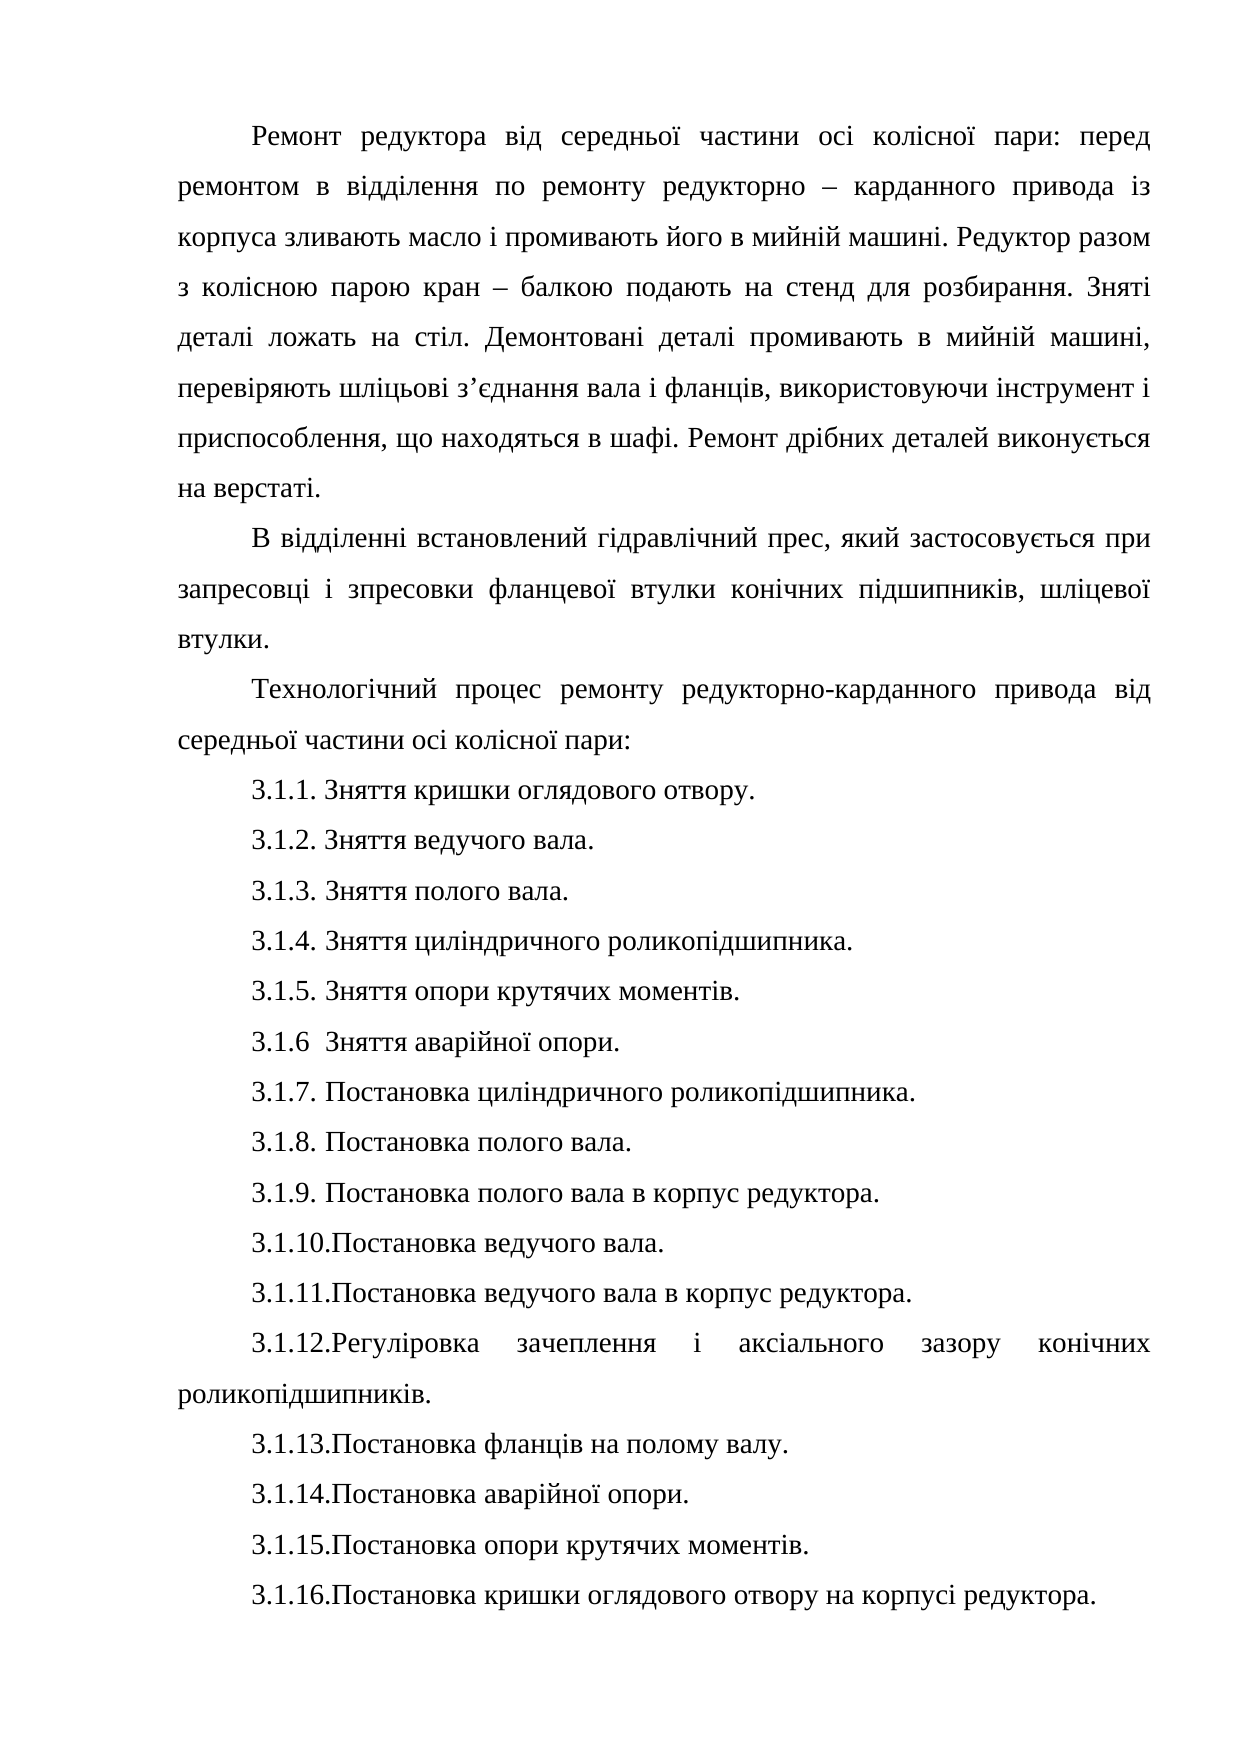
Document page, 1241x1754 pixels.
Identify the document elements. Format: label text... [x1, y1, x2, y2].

list Зняття аварійної опори. [177, 1024, 1152, 1057]
text 3.1.1. Зняття кришки оглядового отвору. [177, 772, 1152, 806]
text 3.1.12.Регуліровка зачеплення і аксіального зазору конічних роликопідшипників. [177, 1326, 1152, 1409]
text 3.1.14.Постановка аварійної опори. [177, 1477, 1152, 1510]
text 3.1.11.Постановка ведучого вала в корпус редуктора. [177, 1275, 1152, 1309]
text 3.1.2. Зняття ведучого вала. [177, 822, 1152, 856]
list Постановка полого вала в корпус редуктора. [177, 1175, 1152, 1208]
text Ремонт редуктора від середньої частини осі колісної пари: перед ремонтом в відділення по ремонту редукторно – карданного привода із корпуса зливають масло і промивають його в мийній машині. Редуктор разом з колісною парою кран – балкою подають на стенд для розбирання. Зняті деталі ложать на стіл. Демонтовані деталі промивають в мийній машині, перевіряють шліцьові з’єднання вала і фланців, використовуючи інструмент і приспособлення, що находяться в шафі. Ремонт дрібних деталей виконується на верстаті. [177, 118, 1152, 504]
list Постановка циліндричного роликопідшипника. [177, 1074, 1152, 1108]
text 3.1.13.Постановка фланців на полому валу. [177, 1426, 1152, 1460]
list Зняття полого вала. [177, 873, 1152, 906]
text В відділенні встановлений гідравлічний прес, який застосовується при запресовці і зпресовки фланцевої втулки конічних підшипників, шліцевої втулки. [177, 521, 1152, 655]
text 3.1.15.Постановка опори крутячих моментів. [177, 1527, 1152, 1560]
list Зняття циліндричного роликопідшипника. [177, 923, 1152, 957]
text 3.1.10.Постановка ведучого вала. [177, 1225, 1152, 1258]
list Постановка полого вала. [177, 1124, 1152, 1158]
list Зняття опори крутячих моментів. [177, 973, 1152, 1007]
text Технологічний процес ремонту редукторно-карданного привода від середньої частини осі колісної пари: [177, 672, 1152, 755]
text 3.1.16.Постановка кришки оглядового отвору на корпусі редуктора. [177, 1577, 1152, 1611]
